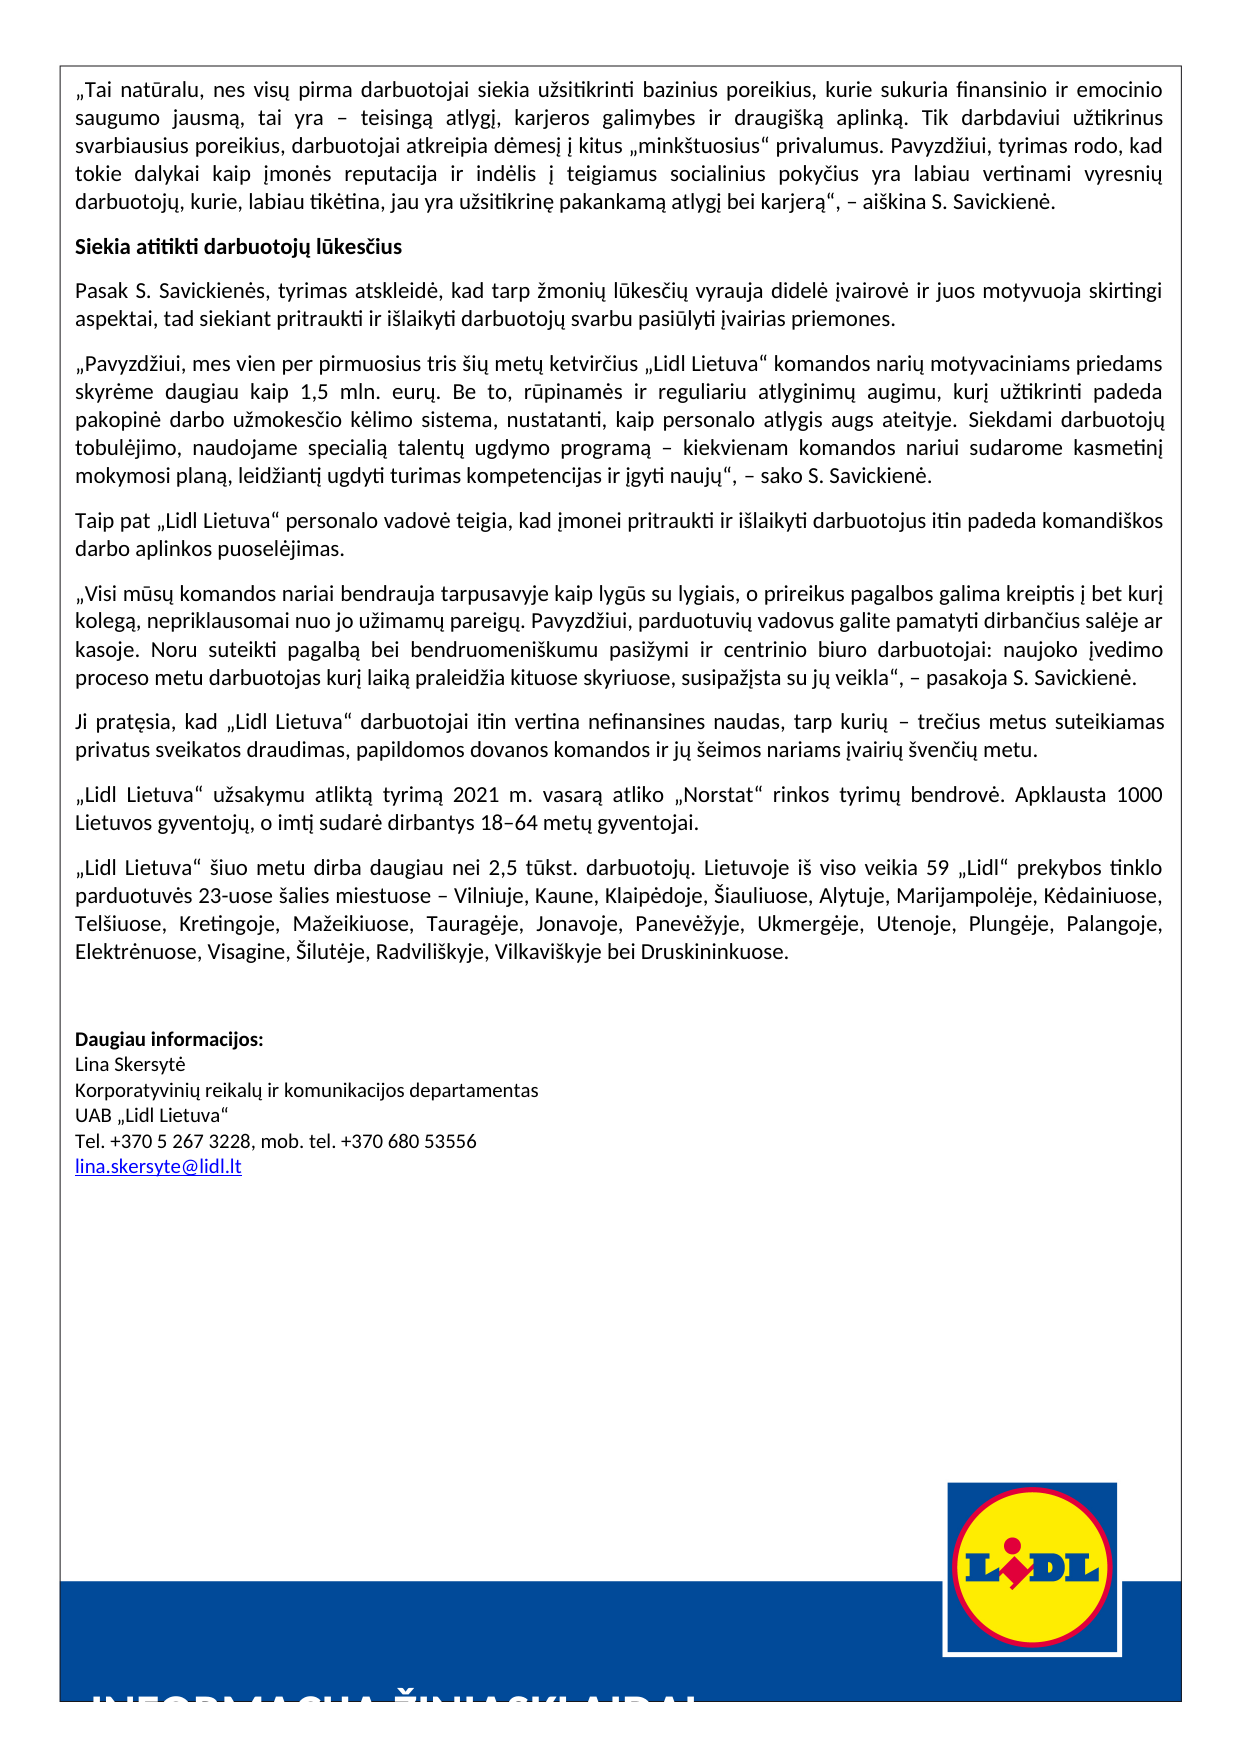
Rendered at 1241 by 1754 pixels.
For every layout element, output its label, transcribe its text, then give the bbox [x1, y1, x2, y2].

picture [0, 6, 1241, 1754]
text UAB „Lidl Lietuva“ [75, 1102, 1165, 1128]
text Taip pat „Lidl Lietuva“ personalo vadovė teigia, kad įmonei pritraukti ir išlaikyti darbuotojus itin padeda komandiškos darbo aplinkos puoselėjimas. [75, 506, 1165, 562]
text Korporatyvinių reikalų ir komunikacijos departamentas [75, 1077, 1165, 1102]
text „Lidl Lietuva“ užsakymu atliktą tyrimą 2021 m. vasarą atliko „Norstat“ rinkos tyrimų bendrovė. Apklausta 1000 Lietuvos gyventojų, o imtį sudarė dirbantys 18–64 metų gyventojai. [75, 780, 1165, 836]
text Daugiau informacijos: Lina Skersytė [75, 1026, 1165, 1077]
text „Visi mūsų komandos nariai bendrauja tarpusavyje kaip lygūs su lygiais, o prireikus pagalbos galima kreiptis į bet kurį kolegą, nepriklausomai nuo jo užimamų pareigų. Pavyzdžiui, parduotuvių vadovus galite pamatyti dirbančius salėje ar kasoje. Noru suteikti pagalbą bei bendruomeniškumu pasižymi ir centrinio biuro darbuotojai: naujoko įvedimo proceso metu darbuotojas kurį laiką praleidžia kituose skyriuose, susipažįsta su jų veikla“, – pasakoja S. Savickienė. [75, 579, 1165, 691]
text „Tai natūralu, nes visų pirma darbuotojai siekia užsitikrinti bazinius poreikius, kurie sukuria finansinio ir emocinio saugumo jausmą, tai yra – teisingą atlygį, karjeros galimybes ir draugišką aplinką. Tik darbdaviui užtikrinus svarbiausius poreikius, darbuotojai atkreipia dėmesį į kitus „minkštuosius“ privalumus. Pavyzdžiui, tyrimas rodo, kad tokie dalykai kaip įmonės reputacija ir indėlis į teigiamus socialinius pokyčius yra labiau vertinami vyresnių darbuotojų, kurie, labiau tikėtina, jau yra užsitikrinę pakankamą atlygį bei karjerą“, – aiškina S. Savickienė. [75, 75, 1165, 215]
text Tel. +370 5 267 3228, mob. tel. +370 680 53556 [75, 1128, 1165, 1153]
text Ji pratęsia, kad „Lidl Lietuva“ darbuotojai itin vertina nefinansines naudas, tarp kurių – trečius metus suteikiamas privatus sveikatos draudimas, papildomos dovanos komandos ir jų šeimos nariams įvairių švenčių metu. [75, 707, 1165, 763]
text „Pavyzdžiui, mes vien per pirmuosius tris šių metų ketvirčius „Lidl Lietuva“ komandos narių motyvaciniams priedams skyrėme daugiau kaip 1,5 mln. eurų. Be to, rūpinamės ir reguliariu atlyginimų augimu, kurį užtikrinti padeda pakopinė darbo užmokesčio kėlimo sistema, nustatanti, kaip personalo atlygis augs ateityje. Siekdami darbuotojų tobulėjimo, naudojame specialią talentų ugdymo programą – kiekvienam komandos nariui sudarome kasmetinį mokymosi planą, leidžiantį ugdyti turimas kompetencijas ir įgyti naujų“, – sako S. Savickienė. [75, 349, 1165, 489]
text lina.skersyte@lidl.lt [75, 1153, 1165, 1179]
text „Lidl Lietuva“ šiuo metu dirba daugiau nei 2,5 tūkst. darbuotojų. Lietuvoje iš viso veikia 59 „Lidl“ prekybos tinklo parduotuvės 23-uose šalies miestuose – Vilniuje, Kaune, Klaipėdoje, Šiauliuose, Alytuje, Marijampolėje, Kėdainiuose, Telšiuose, Kretingoje, Mažeikiuose, Tauragėje, Jonavoje, Panevėžyje, Ukmergėje, Utenoje, Plungėje, Palangoje, Elektrėnuose, Visagine, Šilutėje, Radviliškyje, Vilkaviškyje bei Druskininkuose. [75, 853, 1165, 965]
text Siekia atitikti darbuotojų lūkesčius [75, 232, 1165, 260]
text Pasak S. Savickienės, tyrimas atskleidė, kad tarp žmonių lūkesčių vyrauja didelė įvairovė ir juos motyvuoja skirtingi aspektai, tad siekiant pritraukti ir išlaikyti darbuotojų svarbu pasiūlyti įvairias priemones. [75, 276, 1165, 332]
